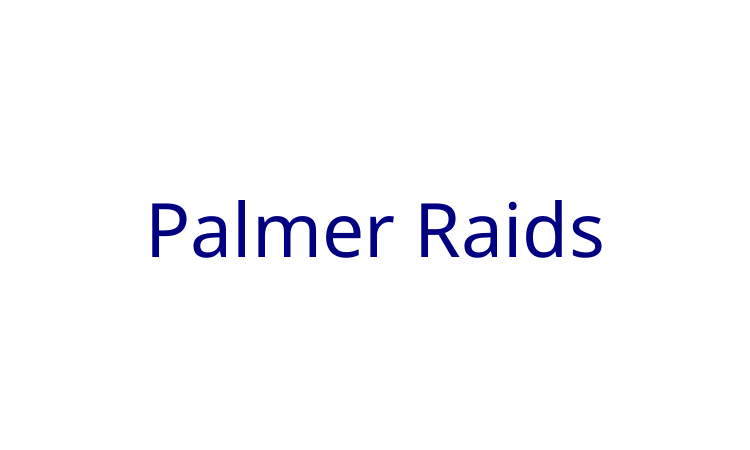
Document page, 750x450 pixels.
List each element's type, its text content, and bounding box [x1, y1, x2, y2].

text Palmer Raids [75, 177, 675, 279]
